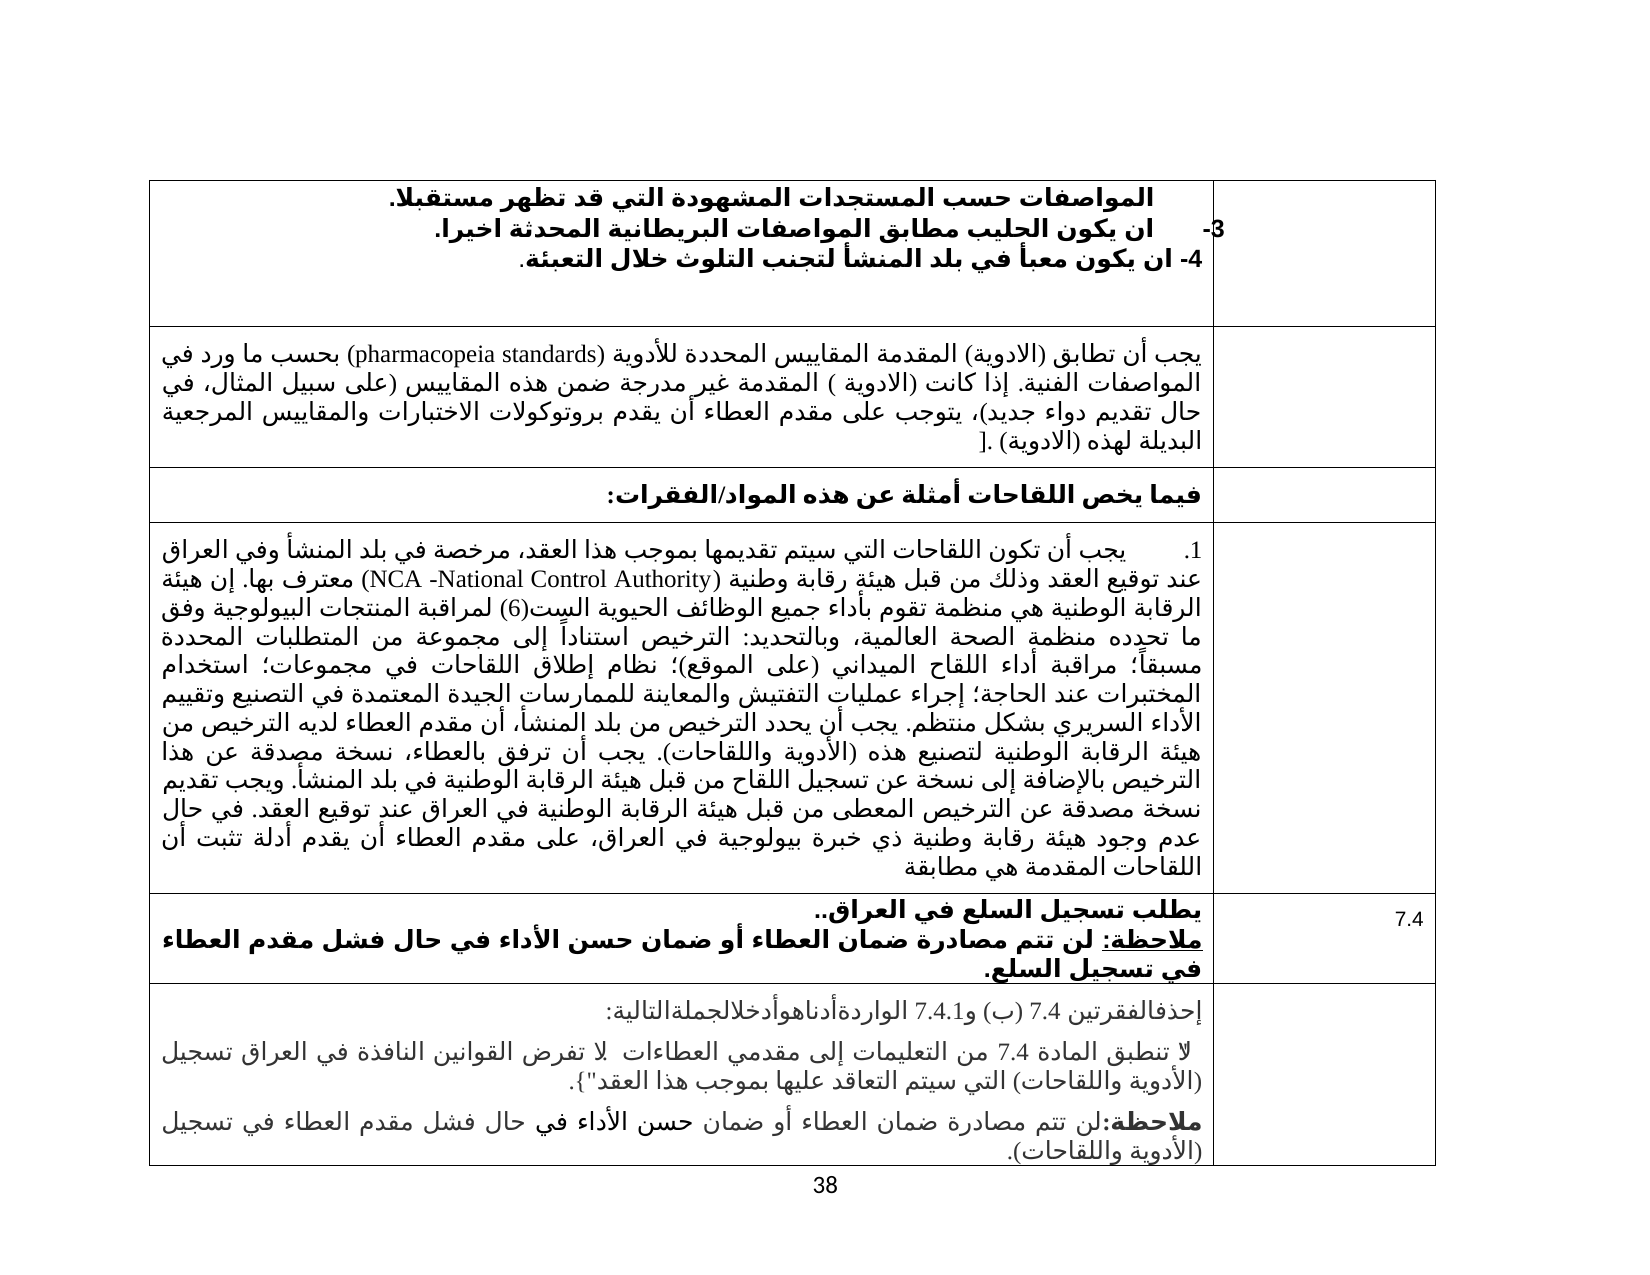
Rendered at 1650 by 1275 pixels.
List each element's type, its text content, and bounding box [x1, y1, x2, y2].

table_cell 7.4 [1214, 894, 1435, 983]
table_cell [1214, 984, 1435, 1165]
table_cell يطلب تسجيل السلع في العراق.. ملاحظة: لن تتم مصادرة ضمان العطاء أو ضمان حسن الأداء في حال فشل مقدم العطاء في تسجيل السلع. [150, 894, 1213, 983]
table_cell 1. يجب أن تكون اللقاحات التي سيتم تقديمها بموجب هذا العقد، مرخصة في بلد المنشأ وفي العراق عند توقيع العقد وذلك من قبل هيئة رقابة وطنية (NCA -National Control Authority) معترف بها. إن هيئة الرقابة الوطنية هي منظمة تقوم بأداء جميع الوظائف الحيوية الست(6) لمراقبة المنتجات البيولوجية وفق ما تحدده منظمة الصحة العالمية، وبالتحديد: الترخيص استناداً إلى مجموعة من المتطلبات المحددة مسبقاً؛ مراقبة أداء اللقاح الميداني (على الموقع)؛ نظام إطلاق اللقاحات في مجموعات؛ استخدام المختبرات عند الحاجة؛ إجراء عمليات التفتيش والمعاينة للممارسات الجيدة المعتمدة في التصنيع وتقييم الأداء السريري بشكل منتظم. يجب أن يحدد الترخيص من بلد المنشأ، أن مقدم العطاء لديه الترخيص من هيئة الرقابة الوطنية لتصنيع هذه (الأدوية واللقاحات). يجب أن ترفق بالعطاء، نسخة مصدقة عن هذا الترخيص بالإضافة إلى نسخة عن تسجيل اللقاح من قبل هيئة الرقابة الوطنية في بلد المنشأ. ويجب تقديم نسخة مصدقة عن الترخيص المعطى من قبل هيئة الرقابة الوطنية في العراق عند توقيع العقد. في حال عدم وجود هيئة رقابة وطنية ذي خبرة بيولوجية في العراق، على مقدم العطاء أن يقدم أدلة تثبت أن اللقاحات المقدمة هي مطابقة [150, 523, 1213, 893]
table_cell يجب أن تطابق (الادوية) المقدمة المقاييس المحددة للأدوية (pharmacopeia standards) بحسب ما ورد في المواصفات الفنية. إذا كانت (الادوية ) المقدمة غير مدرجة ضمن هذه المقاييس (على سبيل المثال، في حال تقديم دواء جديد)، يتوجب على مقدم العطاء أن يقدم بروتوكولات الاختبارات والمقاييس المرجعية البديلة لهذه (الادوية) .[ [150, 327, 1213, 467]
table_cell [150, 181, 1213, 326]
table_cell إحذفالفقرتين 7.4 (ب) و7.4.1 الواردةأدناهوأدخلالجملةالتالية: "لا تنطبق المادة 7.4 من التعليمات إلى مقدمي العطاءات. لا تفرض القوانين النافذة في العراق تسجيل (الأدوية واللقاحات) التي سيتم التعاقد عليها بموجب هذا العقد"}. ملاحظة:لن تتم مصادرة ضمان العطاء أو ضمان حسن الأداء في حال فشل مقدم العطاء في تسجيل (الأدوية واللقاحات). [150, 984, 1213, 1165]
table_cell [1214, 181, 1435, 326]
table_cell [1214, 523, 1435, 893]
table_cell فيما يخص اللقاحات أمثلة عن هذه المواد/الفقرات: [150, 468, 1213, 522]
table_cell [1214, 468, 1435, 522]
table_cell [1214, 327, 1435, 467]
